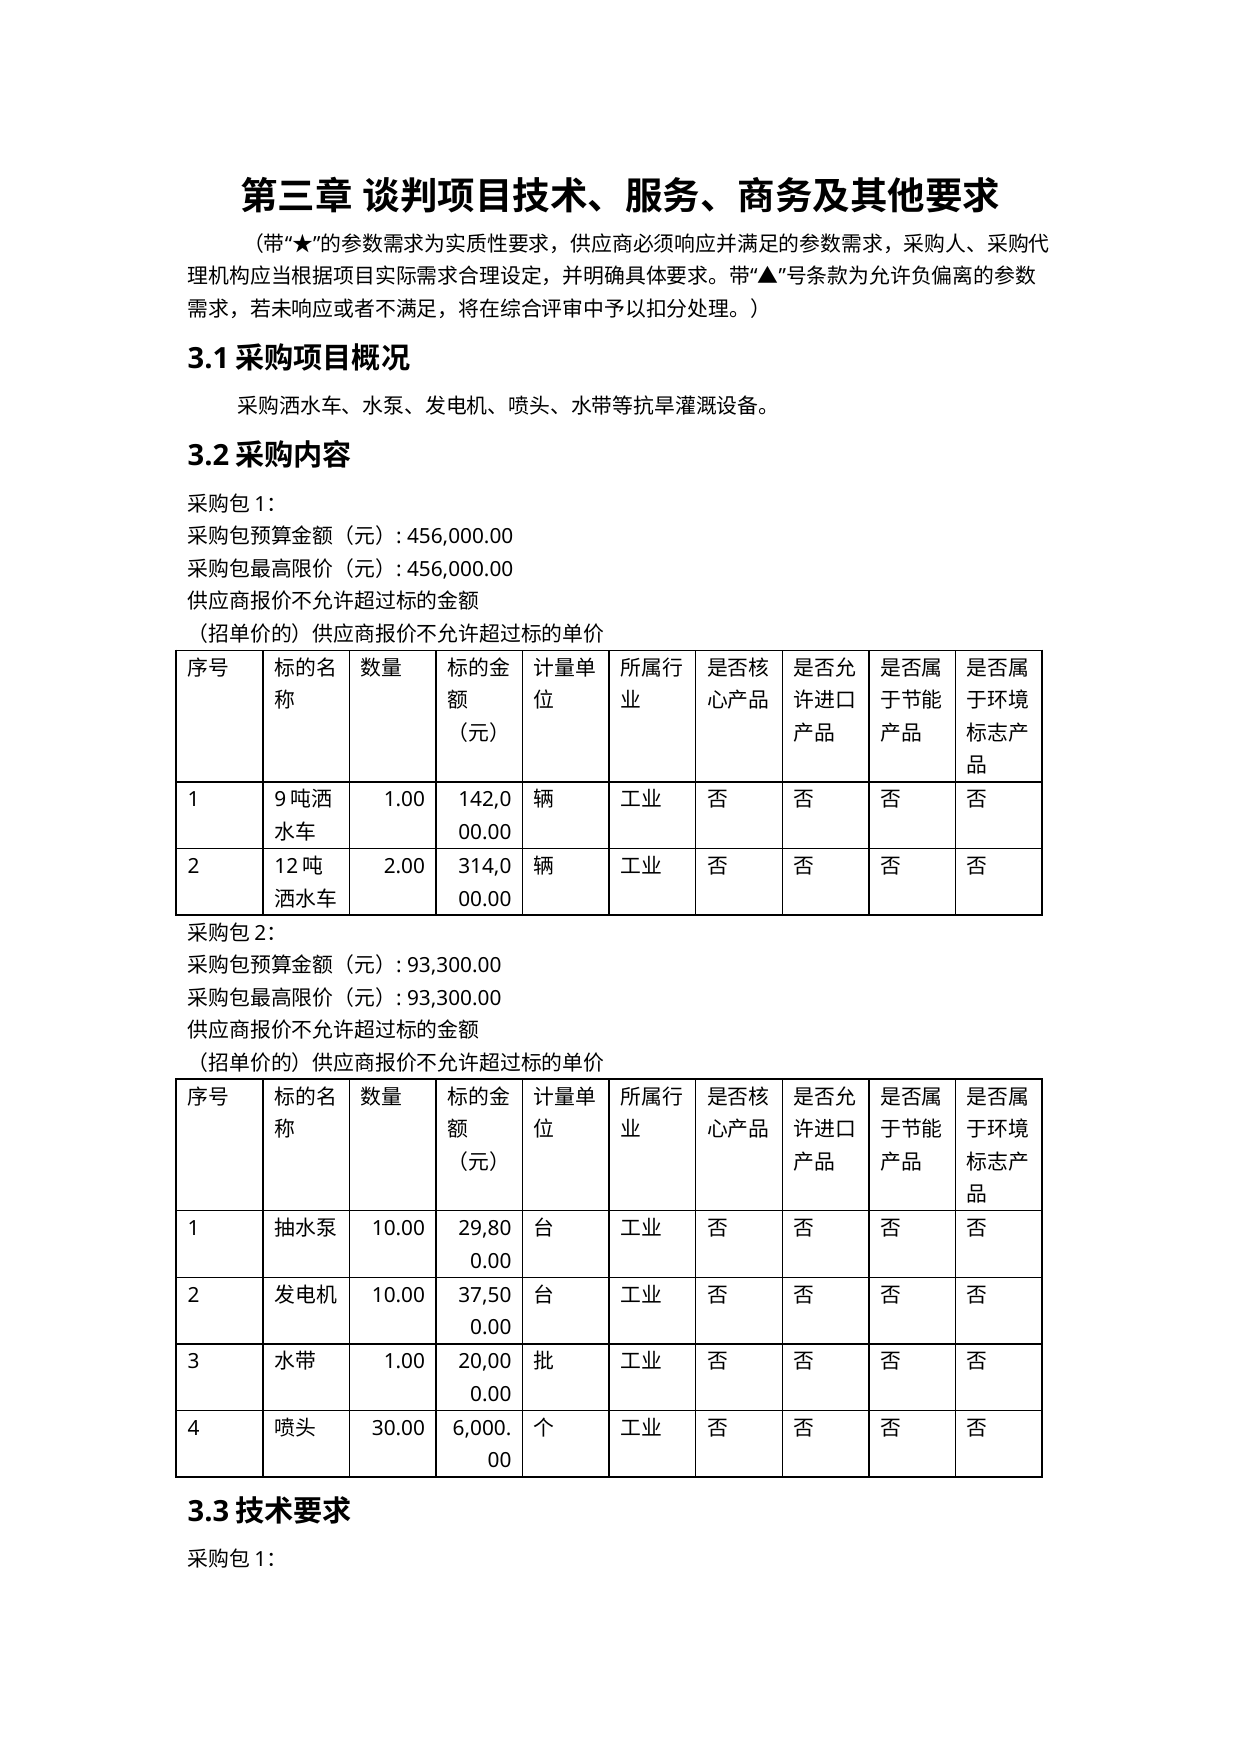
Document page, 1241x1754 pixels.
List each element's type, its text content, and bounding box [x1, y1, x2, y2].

table_cell 否 [870, 1345, 955, 1409]
table_header 数量 [350, 1080, 435, 1210]
text 供应商报价不允许超过标的金额 [187, 584, 1053, 617]
table_cell 否 [956, 1411, 1041, 1476]
table_cell 否 [870, 849, 955, 914]
table_cell 4 [177, 1411, 262, 1476]
text 采购包最高限价（元）: 93,300.00 [187, 981, 1053, 1013]
table_header 是否属于环境标志产品 [956, 1080, 1041, 1210]
table_cell 314,000.00 [437, 849, 522, 914]
table_cell 10.00 [350, 1211, 435, 1276]
table_cell 工业 [610, 1278, 695, 1343]
text 第三章 谈判项目技术、服务、商务及其他要求 [187, 162, 1053, 227]
table_cell 否 [696, 1211, 782, 1276]
table_cell 否 [696, 783, 782, 848]
table_cell 水带 [264, 1345, 349, 1409]
table_header 所属行业 [610, 1080, 695, 1210]
table_cell 9吨洒水车 [264, 783, 349, 848]
table_cell 工业 [610, 783, 695, 848]
table_cell 喷头 [264, 1411, 349, 1476]
table_header 是否属于环境标志产品 [956, 651, 1041, 781]
text 供应商报价不允许超过标的金额 [187, 1013, 1053, 1046]
text 采购包1： [187, 1543, 1053, 1575]
table_cell 1.00 [350, 1345, 435, 1409]
table_cell 否 [783, 783, 868, 848]
table_cell 否 [783, 1211, 868, 1276]
table_cell 1 [177, 1211, 262, 1276]
text 采购包预算金额（元）: 456,000.00 [187, 519, 1053, 552]
text （招单价的）供应商报价不允许超过标的单价 [187, 1046, 1053, 1078]
text 3.1采购项目概况 [187, 324, 1053, 389]
table_cell 批 [523, 1345, 608, 1409]
table_header 序号 [177, 651, 262, 781]
table_cell 否 [956, 1345, 1041, 1409]
table_cell 否 [696, 1345, 782, 1409]
text 采购包最高限价（元）: 456,000.00 [187, 552, 1053, 584]
table_cell 否 [783, 1411, 868, 1476]
table_cell 否 [783, 1278, 868, 1343]
table_cell 工业 [610, 1345, 695, 1409]
table_header 数量 [350, 651, 435, 781]
table_cell 否 [870, 1278, 955, 1343]
text 3.2采购内容 [187, 422, 1053, 487]
table_cell 否 [783, 1345, 868, 1409]
table_cell 工业 [610, 1411, 695, 1476]
table_cell 否 [870, 783, 955, 848]
table_cell 6,000.00 [437, 1411, 522, 1476]
table_cell 142,000.00 [437, 783, 522, 848]
table_cell 30.00 [350, 1411, 435, 1476]
table_header 所属行业 [610, 651, 695, 781]
table_cell 否 [956, 849, 1041, 914]
table_cell 辆 [523, 783, 608, 848]
table_header 是否允许进口产品 [783, 651, 868, 781]
table_header 标的金额 （元） [437, 1080, 522, 1210]
table_cell 否 [696, 849, 782, 914]
table_cell 2 [177, 1278, 262, 1343]
table_header 是否允许进口产品 [783, 1080, 868, 1210]
table_header 标的名称 [264, 1080, 349, 1210]
text 采购包2： [187, 916, 1053, 948]
table_cell 1 [177, 783, 262, 848]
text 采购洒水车、水泵、发电机、喷头、水带等抗旱灌溉设备。 [187, 389, 1053, 422]
table_cell 否 [696, 1278, 782, 1343]
table_header 是否属于节能产品 [870, 651, 955, 781]
text （招单价的）供应商报价不允许超过标的单价 [187, 617, 1053, 649]
table_cell 2 [177, 849, 262, 914]
table_cell 辆 [523, 849, 608, 914]
table_cell 2.00 [350, 849, 435, 914]
text 3.3技术要求 [187, 1478, 1053, 1543]
table_cell 工业 [610, 849, 695, 914]
table_cell 12吨洒水车 [264, 849, 349, 914]
table_header 是否核心产品 [696, 1080, 782, 1210]
table_header 计量单位 [523, 1080, 608, 1210]
text （带“★”的参数需求为实质性要求，供应商必须响应并满足的参数需求，采购人、采购代理机构应当根据项目实际需求合理设定，并明确具体要求。带“▲”号条款为允许负偏离的参数需求，若未响应或者不满足，将在综合评审中予以扣分处理。） [187, 227, 1053, 324]
table_cell 工业 [610, 1211, 695, 1276]
table_header 标的名称 [264, 651, 349, 781]
table_cell 否 [870, 1211, 955, 1276]
table_cell 否 [956, 1278, 1041, 1343]
table_cell 否 [956, 783, 1041, 848]
table_cell 20,000.00 [437, 1345, 522, 1409]
table_cell 否 [696, 1411, 782, 1476]
table_header 标的金额 （元） [437, 651, 522, 781]
text 采购包1： [187, 487, 1053, 519]
table_cell 发电机 [264, 1278, 349, 1343]
table_cell 台 [523, 1278, 608, 1343]
table_cell 29,800.00 [437, 1211, 522, 1276]
table_header 是否属于节能产品 [870, 1080, 955, 1210]
table_cell 个 [523, 1411, 608, 1476]
table_cell 台 [523, 1211, 608, 1276]
table_cell 10.00 [350, 1278, 435, 1343]
table_cell 3 [177, 1345, 262, 1409]
table_cell 否 [956, 1211, 1041, 1276]
table_header 计量单位 [523, 651, 608, 781]
text 采购包预算金额（元）: 93,300.00 [187, 948, 1053, 981]
table_cell 抽水泵 [264, 1211, 349, 1276]
table_cell 否 [783, 849, 868, 914]
table_header 序号 [177, 1080, 262, 1210]
table_cell 37,500.00 [437, 1278, 522, 1343]
table_header 是否核心产品 [696, 651, 782, 781]
table_cell 1.00 [350, 783, 435, 848]
table_cell 否 [870, 1411, 955, 1476]
